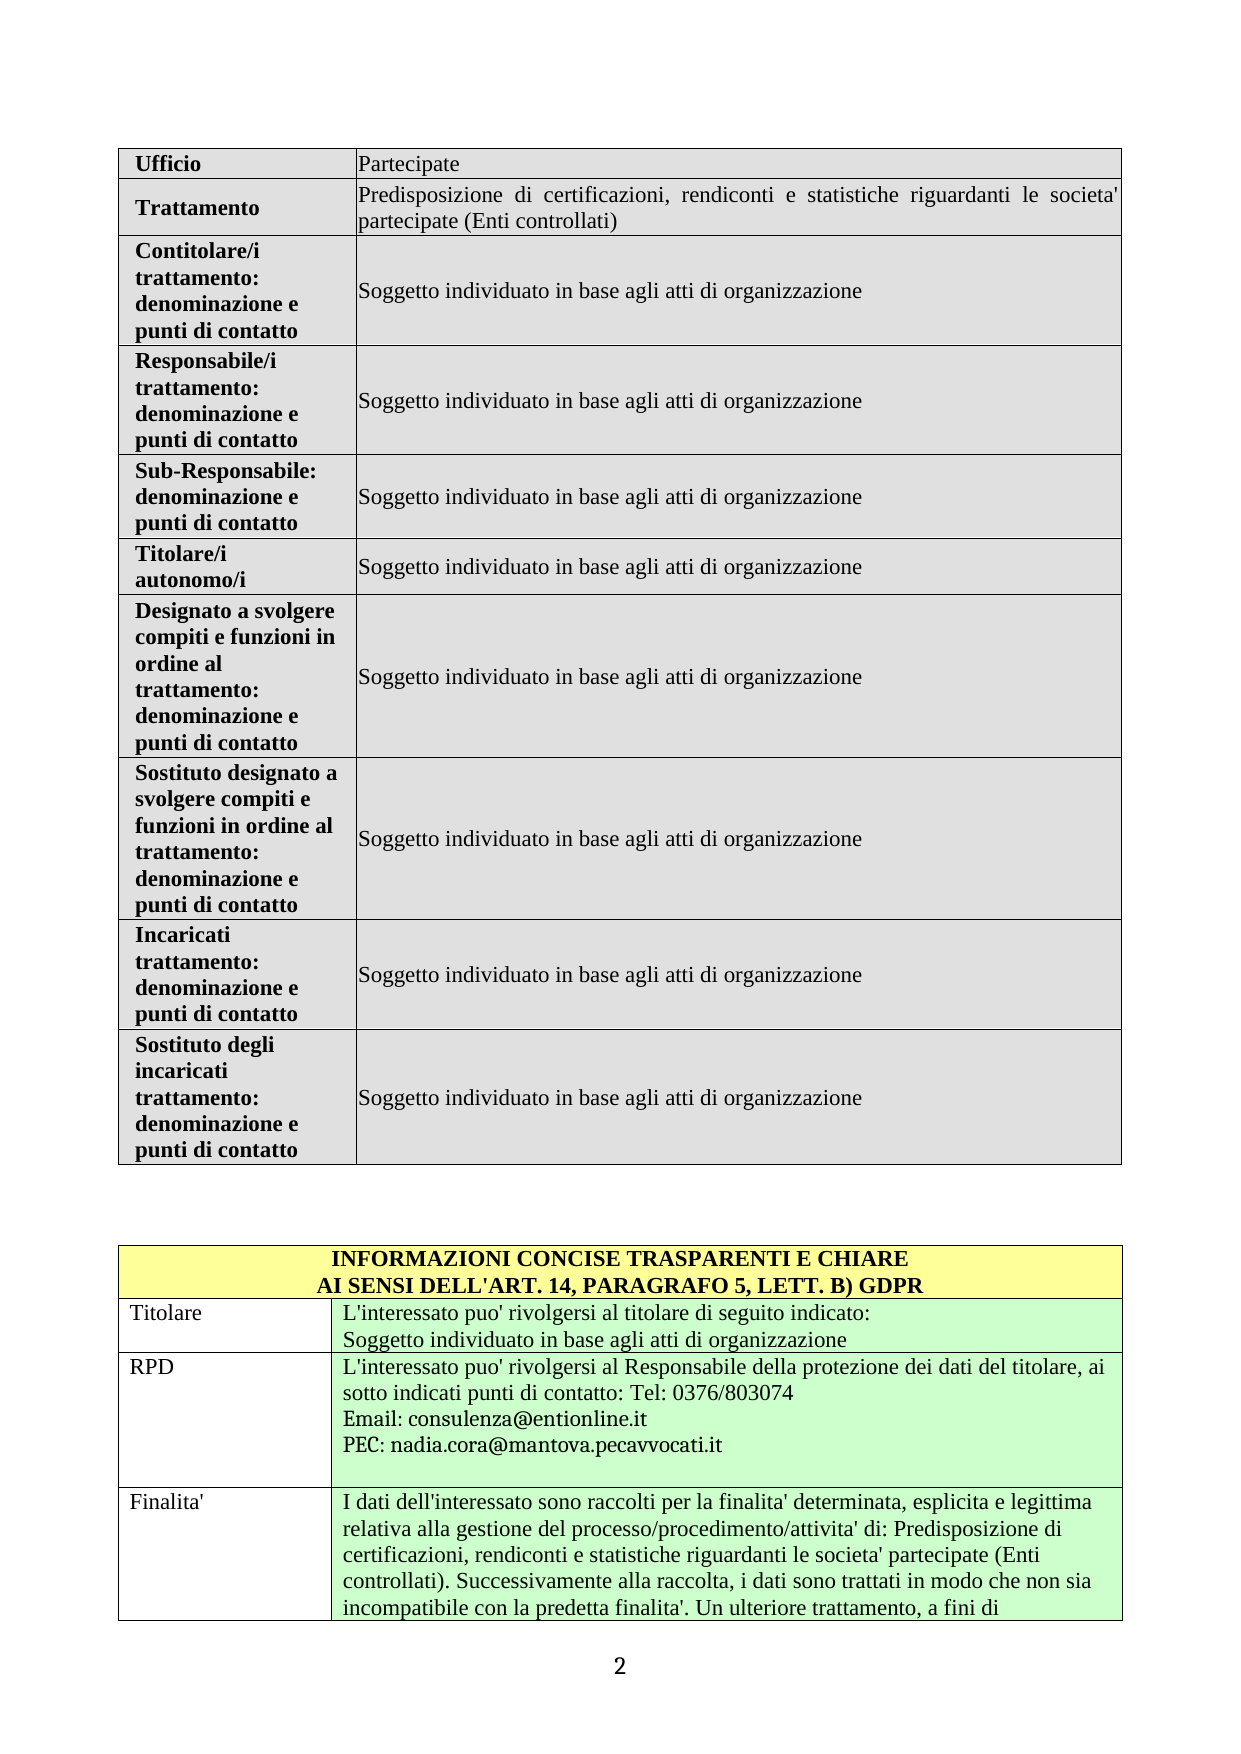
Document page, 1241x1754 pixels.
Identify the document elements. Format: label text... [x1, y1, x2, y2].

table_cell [332, 1488, 1122, 1620]
table_header INFORMAZIONI CONCISE TRASPARENTI E CHIARE AI SENSI DELL'ART. 14, PARAGRAFO 5, LETT. B) GDPR [119, 1246, 1122, 1298]
table_cell Incaricati trattamento: denominazione e punti di contatto [119, 920, 356, 1028]
table_cell Ufficio [119, 149, 356, 178]
table_cell Sostituto degli incaricati trattamento: denominazione e punti di contatto [119, 1030, 356, 1164]
table_cell Responsabile/i trattamento: denominazione e punti di contatto [119, 346, 356, 454]
table_cell Soggetto individuato in base agli atti di organizzazione [357, 455, 1121, 537]
table_cell Soggetto individuato in base agli atti di organizzazione [357, 920, 1121, 1028]
table_cell Finalita' [119, 1488, 331, 1620]
table_cell Soggetto individuato in base agli atti di organizzazione [357, 236, 1121, 344]
table_cell Titolare/i autonomo/i [119, 539, 356, 594]
table_cell Soggetto individuato in base agli atti di organizzazione [357, 539, 1121, 594]
table_cell Titolare [119, 1299, 331, 1352]
table_cell RPD [119, 1353, 331, 1487]
table_cell Soggetto individuato in base agli atti di organizzazione [357, 346, 1121, 454]
table_cell L'interessato puo' rivolgersi al titolare di seguito indicato: Soggetto individuato in base agli atti di organizzazione [332, 1299, 1122, 1352]
table_cell Sostituto designato a svolgere compiti e funzioni in ordine al trattamento: denominazione e punti di contatto [119, 758, 356, 919]
table_cell Sub-Responsabile: denominazione e punti di contatto [119, 455, 356, 537]
table_cell Partecipate [357, 149, 1121, 178]
table_cell Predisposizione di certificazioni, rendiconti e statistiche riguardanti le societa' partecipate (Enti controllati) [357, 179, 1121, 235]
table_cell L'interessato puo' rivolgersi al Responsabile della protezione dei dati del titolare, ai sotto indicati punti di contatto: Tel: 0376/803074 Email: consulenza@entionline.it PEC: nadia.cora@mantova.pecavvocati.it [332, 1353, 1122, 1487]
table_cell Soggetto individuato in base agli atti di organizzazione [357, 1030, 1121, 1164]
table_cell Soggetto individuato in base agli atti di organizzazione [357, 758, 1121, 919]
table_cell Soggetto individuato in base agli atti di organizzazione [357, 595, 1121, 757]
table_cell Trattamento [119, 179, 356, 235]
table_cell Contitolare/i trattamento: denominazione e punti di contatto [119, 236, 356, 344]
table_cell Designato a svolgere compiti e funzioni in ordine al trattamento: denominazione e punti di contatto [119, 595, 356, 757]
